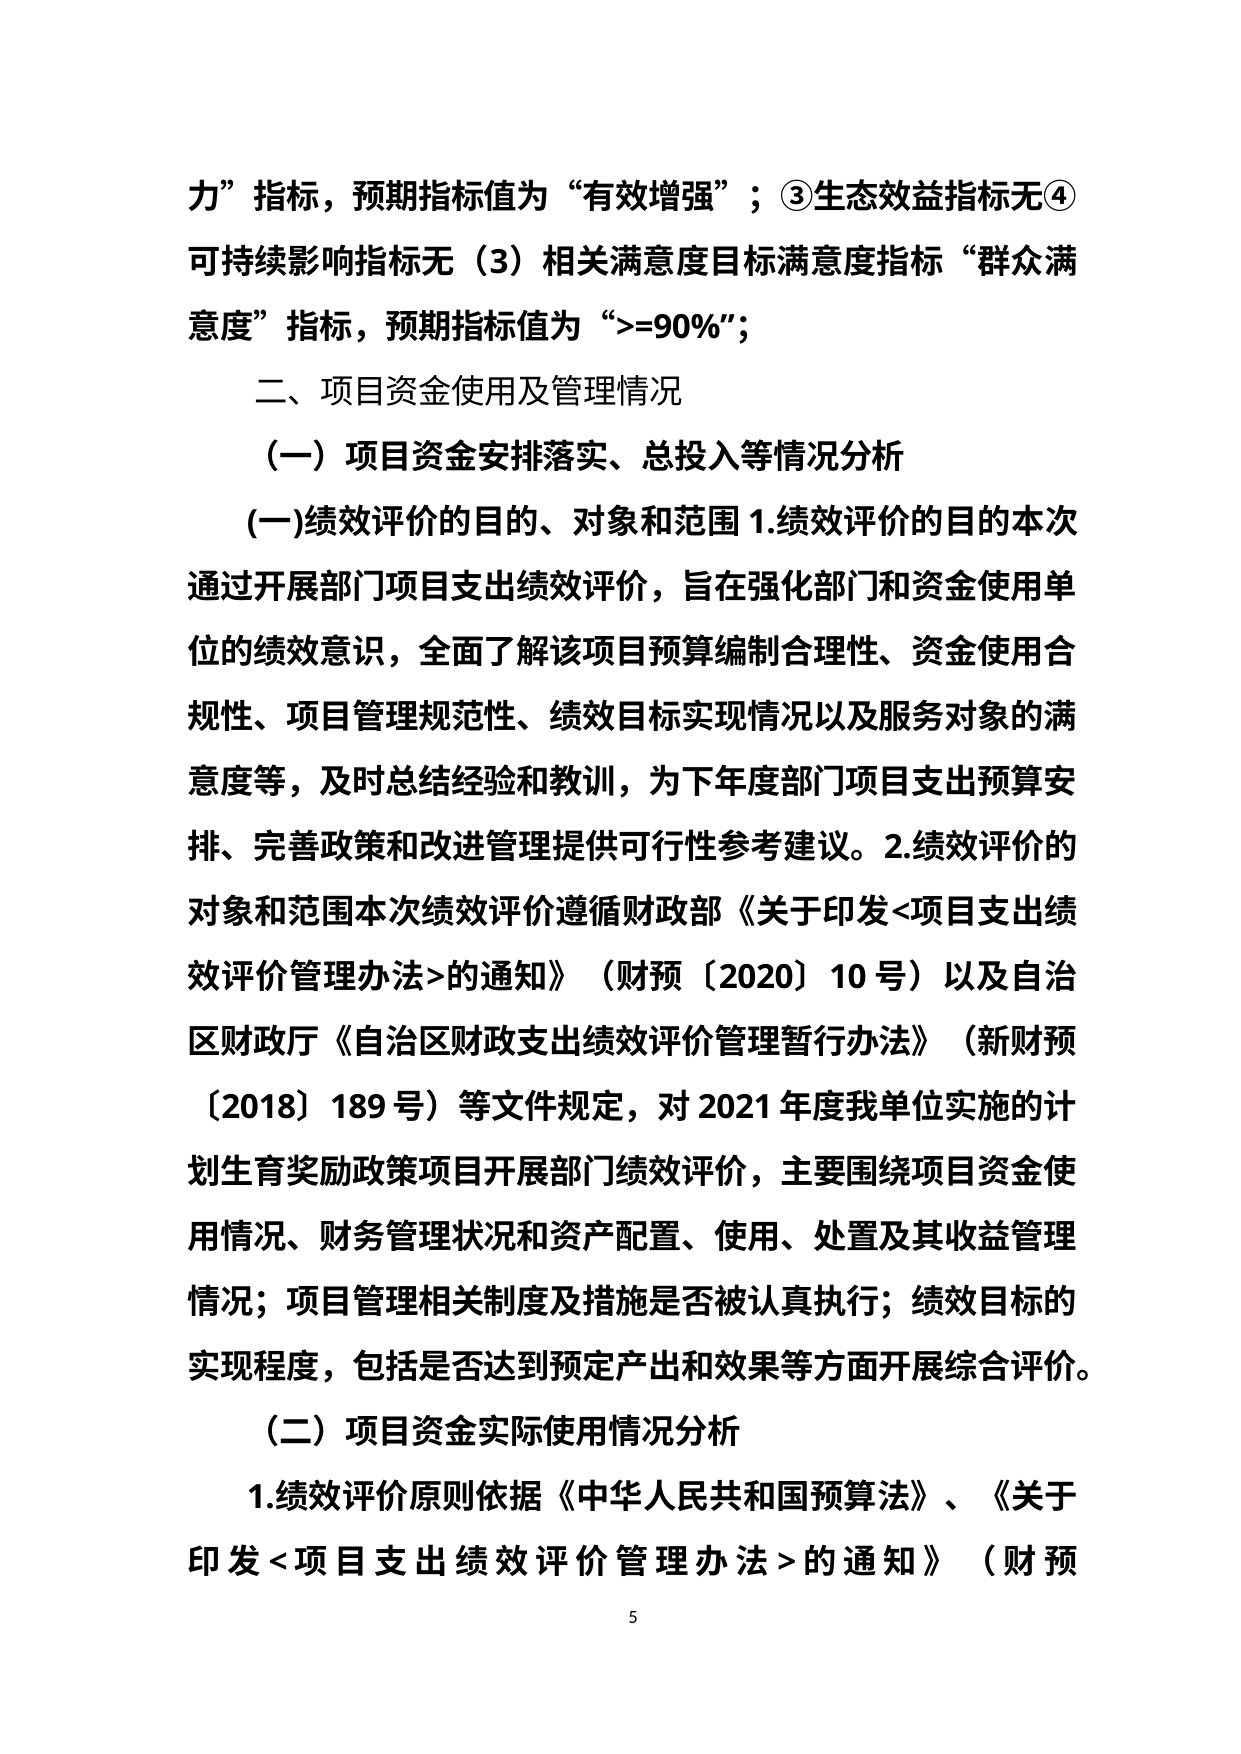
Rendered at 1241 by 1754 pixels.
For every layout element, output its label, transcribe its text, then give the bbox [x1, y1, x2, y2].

text （二）项目资金实际使用情况分析 [187, 1397, 1078, 1462]
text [187, 162, 1078, 357]
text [187, 1462, 1078, 1592]
text （一）项目资金安排落实、总投入等情况分析 [187, 422, 1078, 487]
text (一)绩效评价的目的、对象和范围1.绩效评价的目的本次通过开展部门项目支出绩效评价，旨在强化部门和资金使用单位的绩效意识，全面了解该项目预算编制合理性、资金使用合规性、项目管理规范性、绩效目标实现情况以及服务对象的满意度等，及时总结经验和教训，为下年度部门项目支出预算安排、完善政策和改进管理提供可行性参考建议。2.绩效评价的对象和范围本次绩效评价遵循财政部《关于印发<项目支出绩效评价管理办法>的通知》（财预〔2020〕10号）以及自治区财政厅《自治区财政支出绩效评价管理暂行办法》（新财预〔2018〕189号）等文件规定，对2021年度我单位实施的计划生育奖励政策项目开展部门绩效评价，主要围绕项目资金使用情况、财务管理状况和资产配置、使用、处置及其收益管理情况；项目管理相关制度及措施是否被认真执行；绩效目标的实现程度，包括是否达到预定产出和效果等方面开展综合评价。 [187, 487, 1078, 1397]
text 二、项目资金使用及管理情况 [187, 357, 1078, 422]
